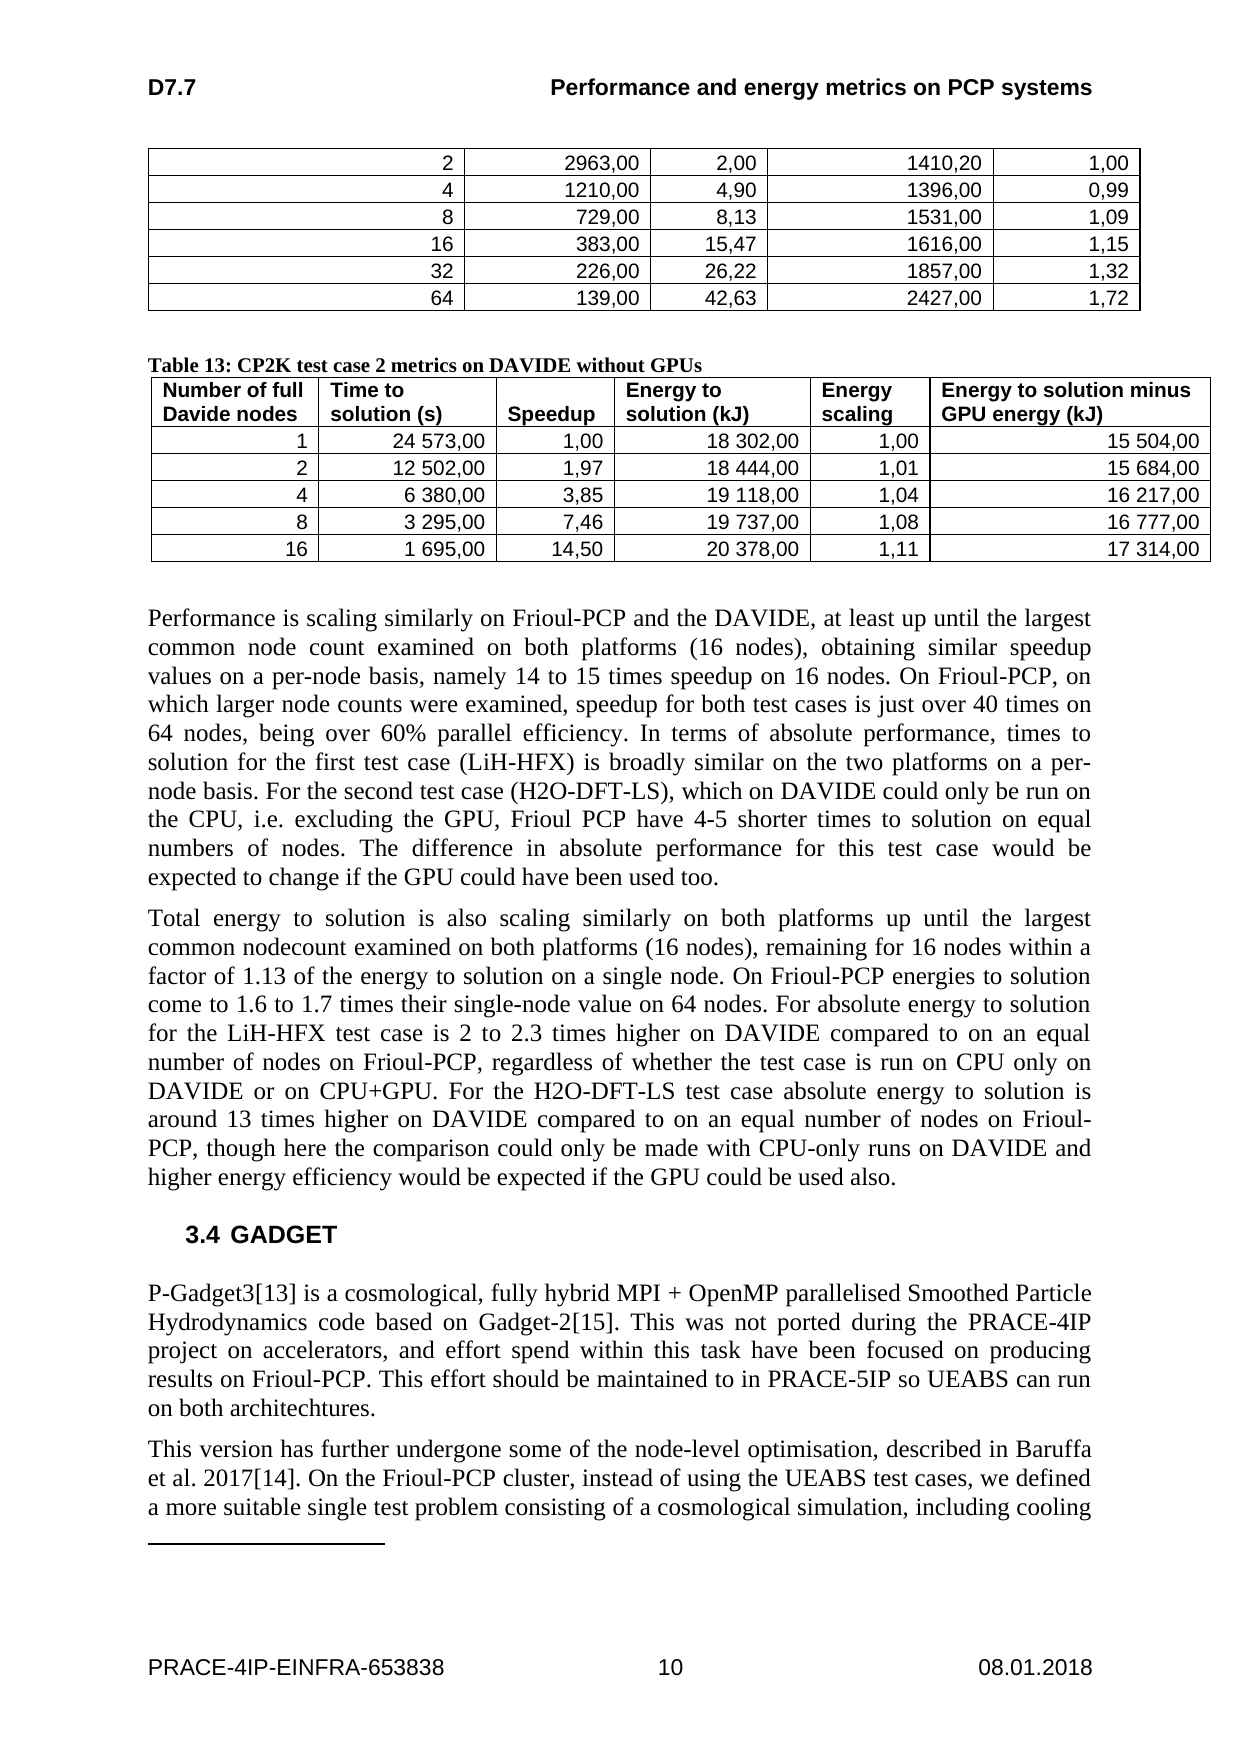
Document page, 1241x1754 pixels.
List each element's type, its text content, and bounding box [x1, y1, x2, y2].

table_cell 1 695,00 [319, 535, 496, 561]
table_cell 8 [149, 203, 464, 229]
table_cell 6 380,00 [319, 481, 496, 507]
table_cell 226,00 [465, 257, 650, 283]
table_cell 1,08 [811, 508, 929, 534]
table_cell 139,00 [465, 284, 650, 310]
table_cell 3,85 [497, 481, 614, 507]
table_cell 2,00 [651, 149, 767, 175]
table_header Speedup [497, 378, 614, 426]
table_cell 1396,00 [768, 176, 993, 202]
table_cell 4,90 [651, 176, 767, 202]
table_cell 1210,00 [465, 176, 650, 202]
table_cell 1616,00 [768, 230, 993, 256]
table_cell 3 295,00 [319, 508, 496, 534]
table_cell 1410,20 [768, 149, 993, 175]
table_cell 19 737,00 [615, 508, 810, 534]
table_cell 64 [149, 284, 464, 310]
table_cell 1,01 [811, 454, 929, 480]
table_cell 12 502,00 [319, 454, 496, 480]
text Performance is scaling similarly on Frioul-PCP and the DAVIDE, at least up until the largest common node count examined on both platforms (16 nodes), obtaining similar speedup values on a per-node basis, namely 14 to 15 times speedup on 16 nodes. On Frioul-PCP, on which larger node counts were examined, speedup for both test cases is just over 40 times on 64 nodes, being over 60% parallel efficiency. In terms of absolute performance, times to solution for the first test case (LiH-HFX) is broadly similar on the two platforms on a per-node basis. For the second test case (H2O-DFT-LS), which on DAVIDE could only be run on the CPU, i.e. excluding the GPU, Frioul PCP have 4-5 shorter times to solution on equal numbers of nodes. The difference in absolute performance for this test case would be expected to change if the GPU could have been used too. [148, 603, 1092, 891]
table_cell 1,00 [994, 149, 1139, 175]
table_cell 17 314,00 [931, 535, 1210, 561]
table_cell 4 [149, 176, 464, 202]
text Total energy to solution is also scaling similarly on both platforms up until the largest common nodecount examined on both platforms (16 nodes), remaining for 16 nodes within a factor of 1.13 of the energy to solution on a single node. On Frioul-PCP energies to solution come to 1.6 to 1.7 times their single-node value on 64 nodes. For absolute energy to solution for the LiH-HFX test case is 2 to 2.3 times higher on DAVIDE compared to on an equal number of nodes on Frioul-PCP, regardless of whether the test case is run on CPU only on DAVIDE or on CPU+GPU. For the H2O-DFT-LS test case absolute energy to solution is around 13 times higher on DAVIDE compared to on an equal number of nodes on Frioul-PCP, though here the comparison could only be made with CPU-only runs on DAVIDE and higher energy efficiency would be expected if the GPU could be used also. [148, 903, 1092, 1191]
table_header Time to solution (s) [319, 378, 496, 426]
table_cell 8,13 [651, 203, 767, 229]
table_cell 729,00 [465, 203, 650, 229]
table_cell 19 118,00 [615, 481, 810, 507]
table_cell 1,72 [994, 284, 1139, 310]
table_cell 1857,00 [768, 257, 993, 283]
table_header Energy scaling [811, 378, 929, 426]
table_cell 32 [149, 257, 464, 283]
table_cell 16 777,00 [931, 508, 1210, 534]
table_cell 15 684,00 [931, 454, 1210, 480]
table_header Number of full Davide nodes [152, 378, 318, 426]
table_cell 16 [149, 230, 464, 256]
table_header Energy to solution minus GPU energy (kJ) [931, 378, 1210, 426]
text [148, 1434, 1092, 1520]
table_cell 7,46 [497, 508, 614, 534]
table_cell 24 573,00 [319, 427, 496, 453]
table_cell 18 302,00 [615, 427, 810, 453]
table_cell 383,00 [465, 230, 650, 256]
table_cell 15 504,00 [931, 427, 1210, 453]
table_cell 14,50 [497, 535, 614, 561]
table_cell 2 [149, 149, 464, 175]
table_cell 15,47 [651, 230, 767, 256]
table_cell 1,97 [497, 454, 614, 480]
table_cell 1,04 [811, 481, 929, 507]
table_cell 1 [152, 427, 318, 453]
table_cell 1,11 [811, 535, 929, 561]
table_cell 1,32 [994, 257, 1139, 283]
table_cell 20 378,00 [615, 535, 810, 561]
table_cell 8 [152, 508, 318, 534]
table_cell 2 [152, 454, 318, 480]
table_cell 1,00 [497, 427, 614, 453]
table_cell 0,99 [994, 176, 1139, 202]
table_cell 1,09 [994, 203, 1139, 229]
table_cell 16 [152, 535, 318, 561]
text Table 13: CP2K test case 2 metrics on DAVIDE without GPUs [148, 352, 1092, 377]
table_cell 26,22 [651, 257, 767, 283]
table_cell 4 [152, 481, 318, 507]
text P-Gadget3[13] is a cosmological, fully hybrid MPI + OpenMP parallelised Smoothed Particle Hydrodynamics code based on Gadget-2[15]. This was not ported during the PRACE-4IP project on accelerators, and effort spend within this task have been focused on producing results on Frioul-PCP. This effort should be maintained to in PRACE-5IP so UEABS can run on both architechtures. [148, 1278, 1092, 1422]
table_cell 2963,00 [465, 149, 650, 175]
table_cell 18 444,00 [615, 454, 810, 480]
table_cell 16 217,00 [931, 481, 1210, 507]
subtitle GADGET [185, 1220, 1092, 1249]
table_cell 1531,00 [768, 203, 993, 229]
table_header Energy to solution (kJ) [615, 378, 810, 426]
table_cell 2427,00 [768, 284, 993, 310]
table_cell 42,63 [651, 284, 767, 310]
table_cell 1,15 [994, 230, 1139, 256]
table_cell 1,00 [811, 427, 929, 453]
